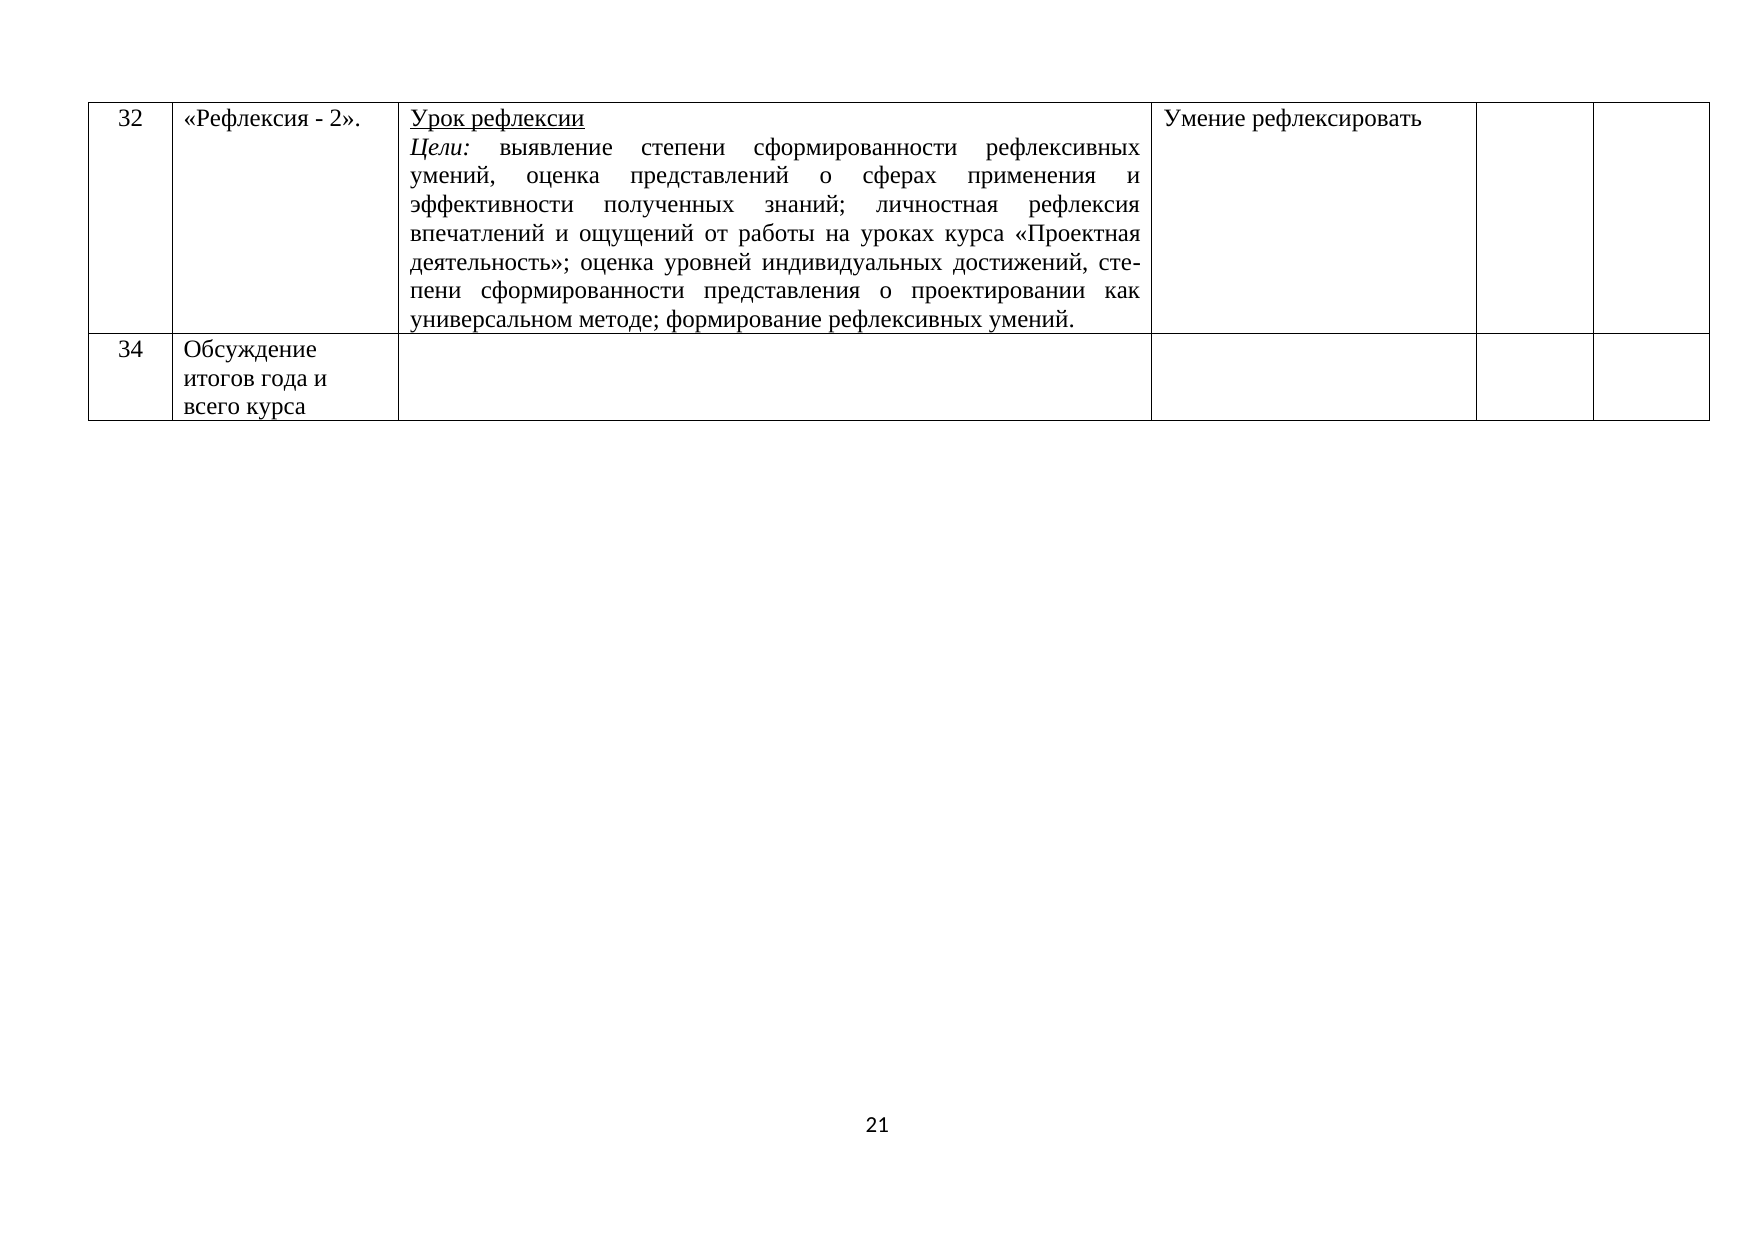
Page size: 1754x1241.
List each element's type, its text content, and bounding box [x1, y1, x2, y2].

table_cell «Рефлексия - 2». [173, 103, 398, 333]
table_cell [399, 334, 1151, 420]
table_cell [1152, 334, 1476, 420]
table_cell Урок рефлексии Цели: выявление степени сформированности рефлексивных умений, оценка представлений о сферах применения и эффективности полученных знаний; личностная рефлексия впечатлений и ощущений от работы на уроках курса «Проектная деятельность»; оценка уровней индивидуальных достижений, степени сформированности представления о проектировании как универсальном методе; формирование рефлексивных умений. [399, 103, 1151, 333]
table_cell [1477, 334, 1593, 420]
table_cell 34 [89, 334, 172, 420]
table_cell [1477, 103, 1593, 333]
table_cell 32 [89, 103, 172, 333]
table_cell [1594, 103, 1709, 333]
table_cell Умение рефлексировать [1152, 103, 1476, 333]
table_cell [1594, 334, 1709, 420]
table_cell Обсуждение итогов года и всего курса [173, 334, 398, 420]
